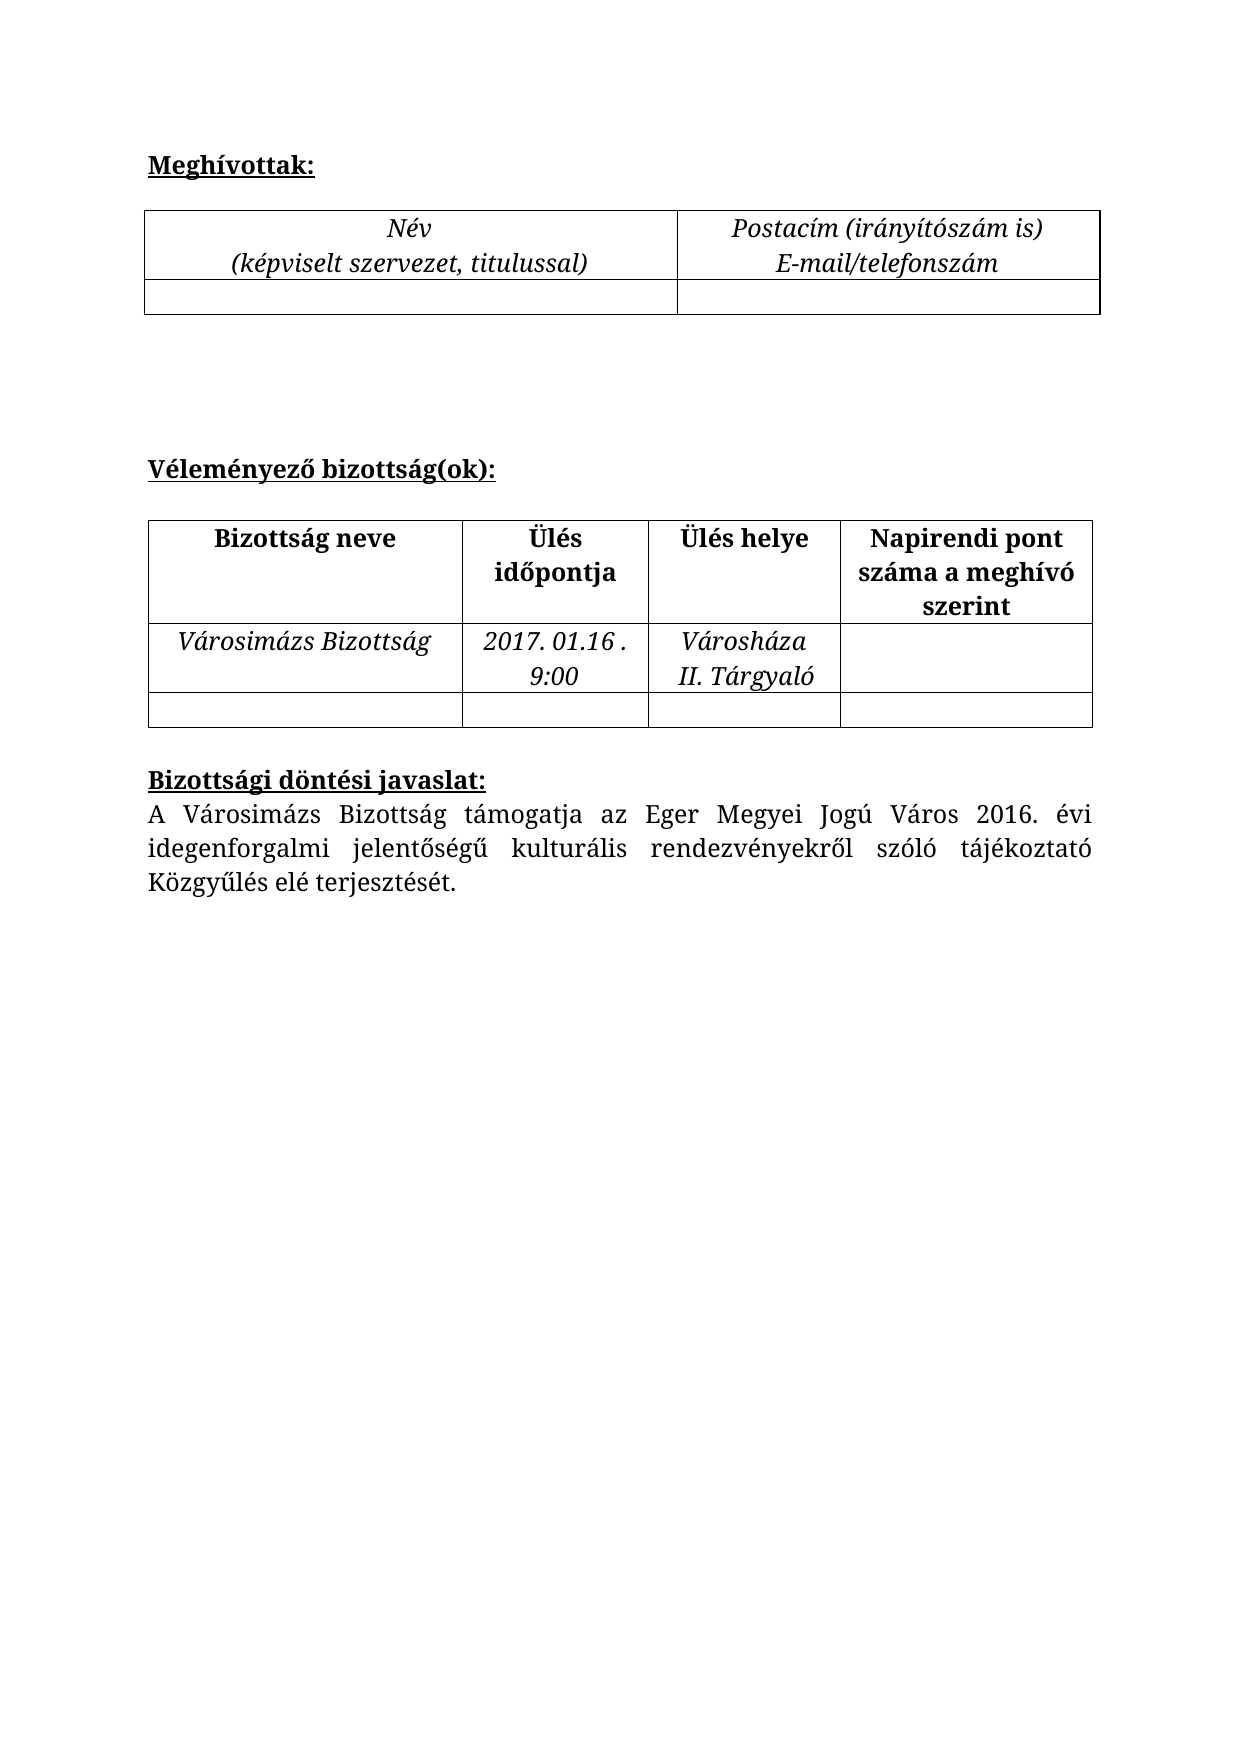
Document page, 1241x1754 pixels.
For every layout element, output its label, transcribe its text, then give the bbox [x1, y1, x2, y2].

text Meghívottak: [148, 148, 1093, 182]
text Bizottsági döntési javaslat: [148, 762, 1093, 796]
table_header Bizottság neve [149, 521, 462, 623]
table_header Ülés időpontja [463, 521, 648, 623]
text Véleményező bizottság(ok): [148, 452, 1093, 486]
table_header Név (képviselt szervezet, titulussal) [145, 211, 677, 279]
table_header Napirendi pont száma a meghívó szerint [841, 521, 1092, 623]
table_cell 2017. 01.16 . 9:00 [463, 624, 648, 692]
table_cell Városháza II. Tárgyaló [649, 624, 840, 692]
table_cell [145, 280, 677, 314]
table_header Postacím (irányítószám is) E-mail/telefonszám [678, 211, 1099, 279]
text A Városimázs Bizottság támogatja az Eger Megyei Jogú Város 2016. évi idegenforgalmi jelentőségű kulturális rendezvényekről szóló tájékoztató Közgyűlés elé terjesztését. [148, 796, 1093, 899]
table_cell [678, 280, 1099, 314]
table_cell [149, 693, 462, 727]
table_cell Városimázs Bizottság [149, 624, 462, 692]
table_cell [463, 693, 648, 727]
table_cell [841, 624, 1092, 692]
table_header Ülés helye [649, 521, 840, 623]
table_cell [649, 693, 840, 727]
table_cell [841, 693, 1092, 727]
